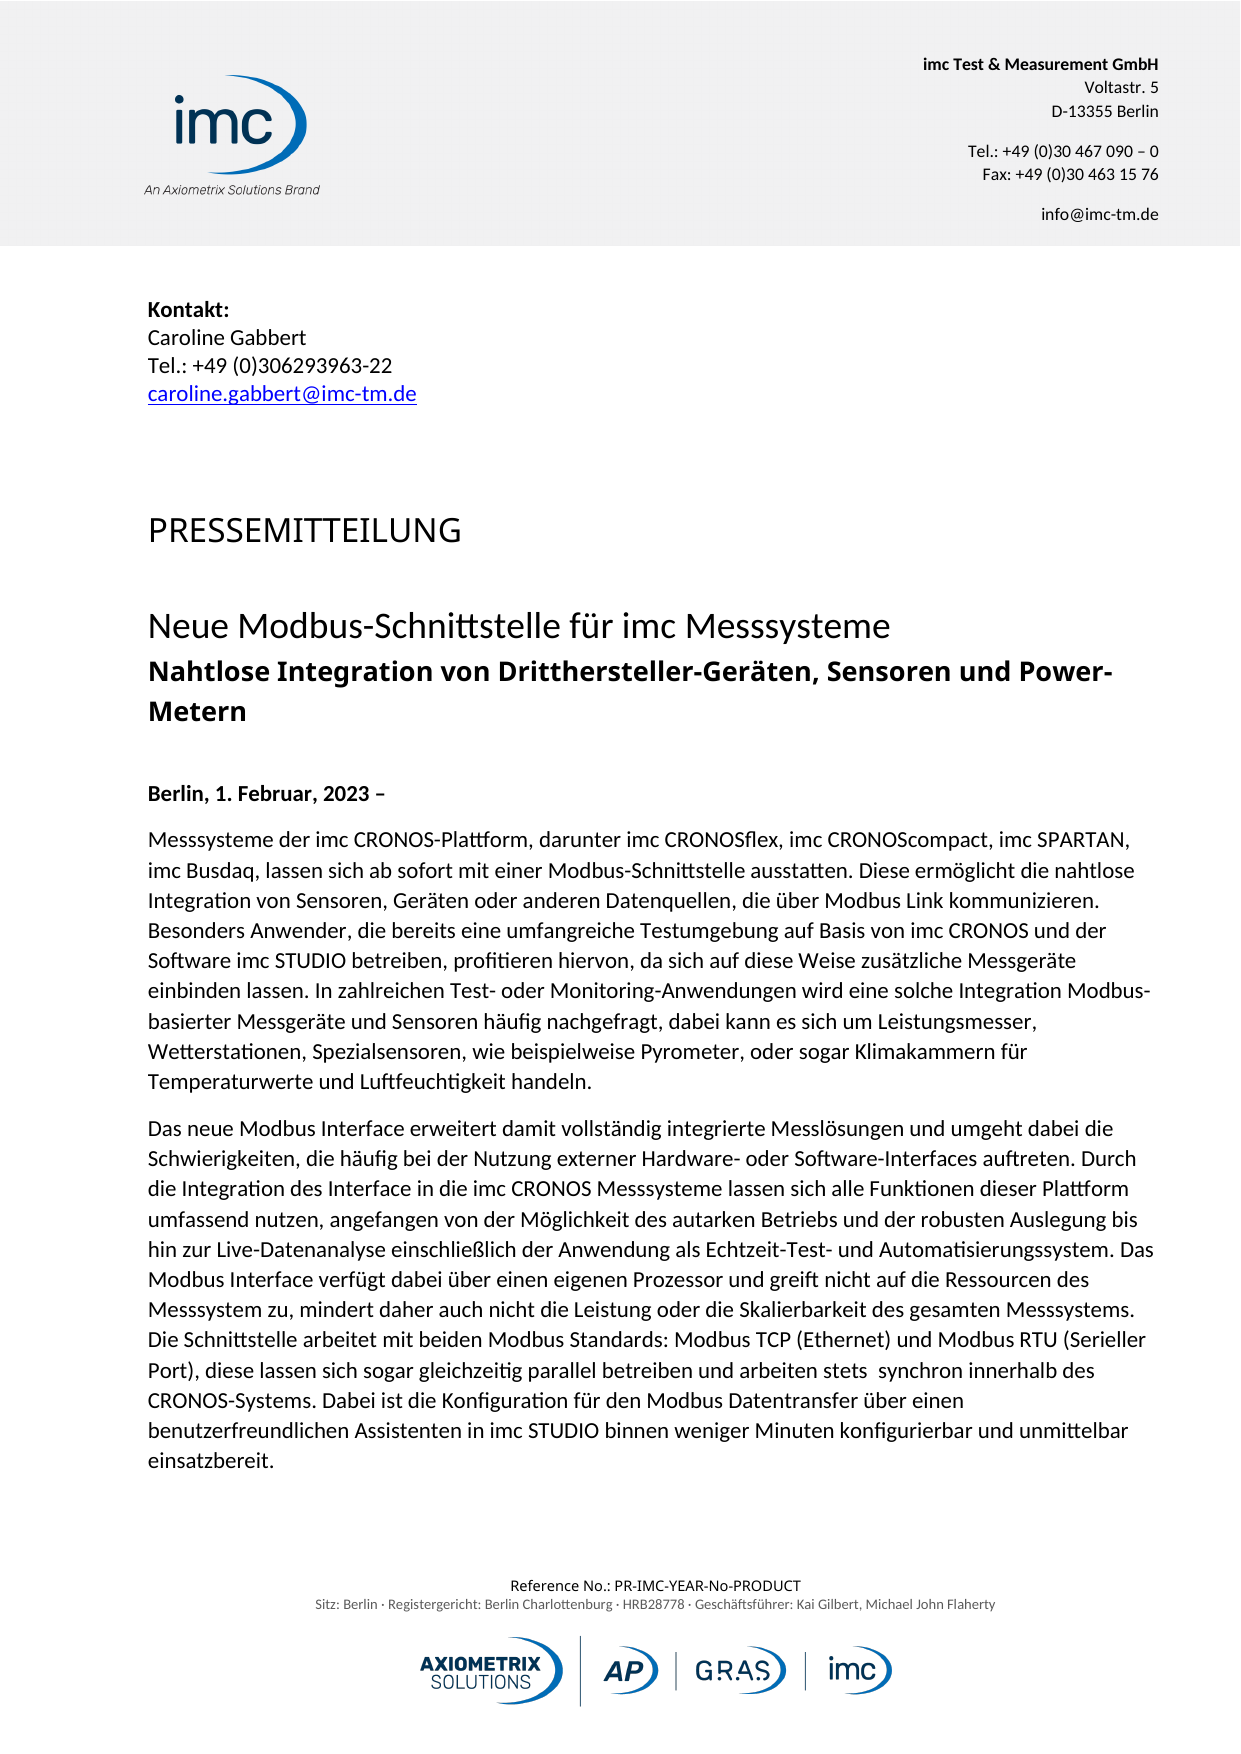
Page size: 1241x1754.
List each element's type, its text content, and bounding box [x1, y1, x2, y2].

text Kontakt: Caroline Gabbert Tel.: +49 (0)306293963-22 caroline.gabbert@imc-tm.de [148, 295, 1163, 407]
subtitle PRESSEMITTEILUNG [148, 506, 1163, 552]
picture [0, 1, 1241, 246]
text Das neue Modbus Interface erweitert damit vollständig integrierte Messlösungen und umgeht dabei die Schwierigkeiten, die häufig bei der Nutzung externer Hardware- oder Software-Interfaces auftreten. Durch die Integration des Interface in die imc CRONOS Messsysteme lassen sich alle Funktionen dieser Plattform umfassend nutzen, angefangen von der Möglichkeit des autarken Betriebs und der robusten Auslegung bis hin zur Live-Datenanalyse einschließlich der Anwendung als Echtzeit-Test- und Automatisierungssystem. Das Modbus Interface verfügt dabei über einen eigenen Prozessor und greift nicht auf die Ressourcen des Messsystem zu, mindert daher auch nicht die Leistung oder die Skalierbarkeit des gesamten Messsystems. Die Schnittstelle arbeitet mit beiden Modbus Standards: Modbus TCP (Ethernet) und Modbus RTU (Serieller Port), diese lassen sich sogar gleichzeitig parallel betreiben und arbeiten stets synchron innerhalb des CRONOS-Systems. Dabei ist die Konfiguration für den Modbus Datentransfer über einen benutzerfreundlichen Assistenten in imc STUDIO binnen weniger Minuten konfigurierbar und unmittelbar einsatzbereit. [148, 1114, 1163, 1474]
picture [414, 1631, 897, 1713]
text Neue Modbus-Schnittstelle für imc Messsysteme [148, 602, 1163, 648]
text Messsysteme der imc CRONOS-Plattform, darunter imc CRONOSflex, imc CRONOScompact, imc SPARTAN, imc Busdaq, lassen sich ab sofort mit einer Modbus-Schnittstelle ausstatten. Diese ermöglicht die nahtlose Integration von Sensoren, Geräten oder anderen Datenquellen, die über Modbus Link kommunizieren. Besonders Anwender, die bereits eine umfangreiche Testumgebung auf Basis von imc CRONOS und der Software imc STUDIO betreiben, profitieren hiervon, da sich auf diese Weise zusätzliche Messgeräte einbinden lassen. In zahlreichen Test- oder Monitoring-Anwendungen wird eine solche Integration Modbus-basierter Messgeräte und Sensoren häufig nachgefragt, dabei kann es sich um Leistungsmesser, Wetterstationen, Spezialsensoren, wie beispielweise Pyrometer, oder sogar Klimakammern für Temperaturwerte und Luftfeuchtigkeit handeln. [148, 826, 1163, 1095]
text Berlin, 1. Februar, 2023 – [148, 779, 1163, 807]
subtitle Nahtlose Integration von Dritthersteller-Geräten, Sensoren und Power-Metern [148, 652, 1163, 729]
